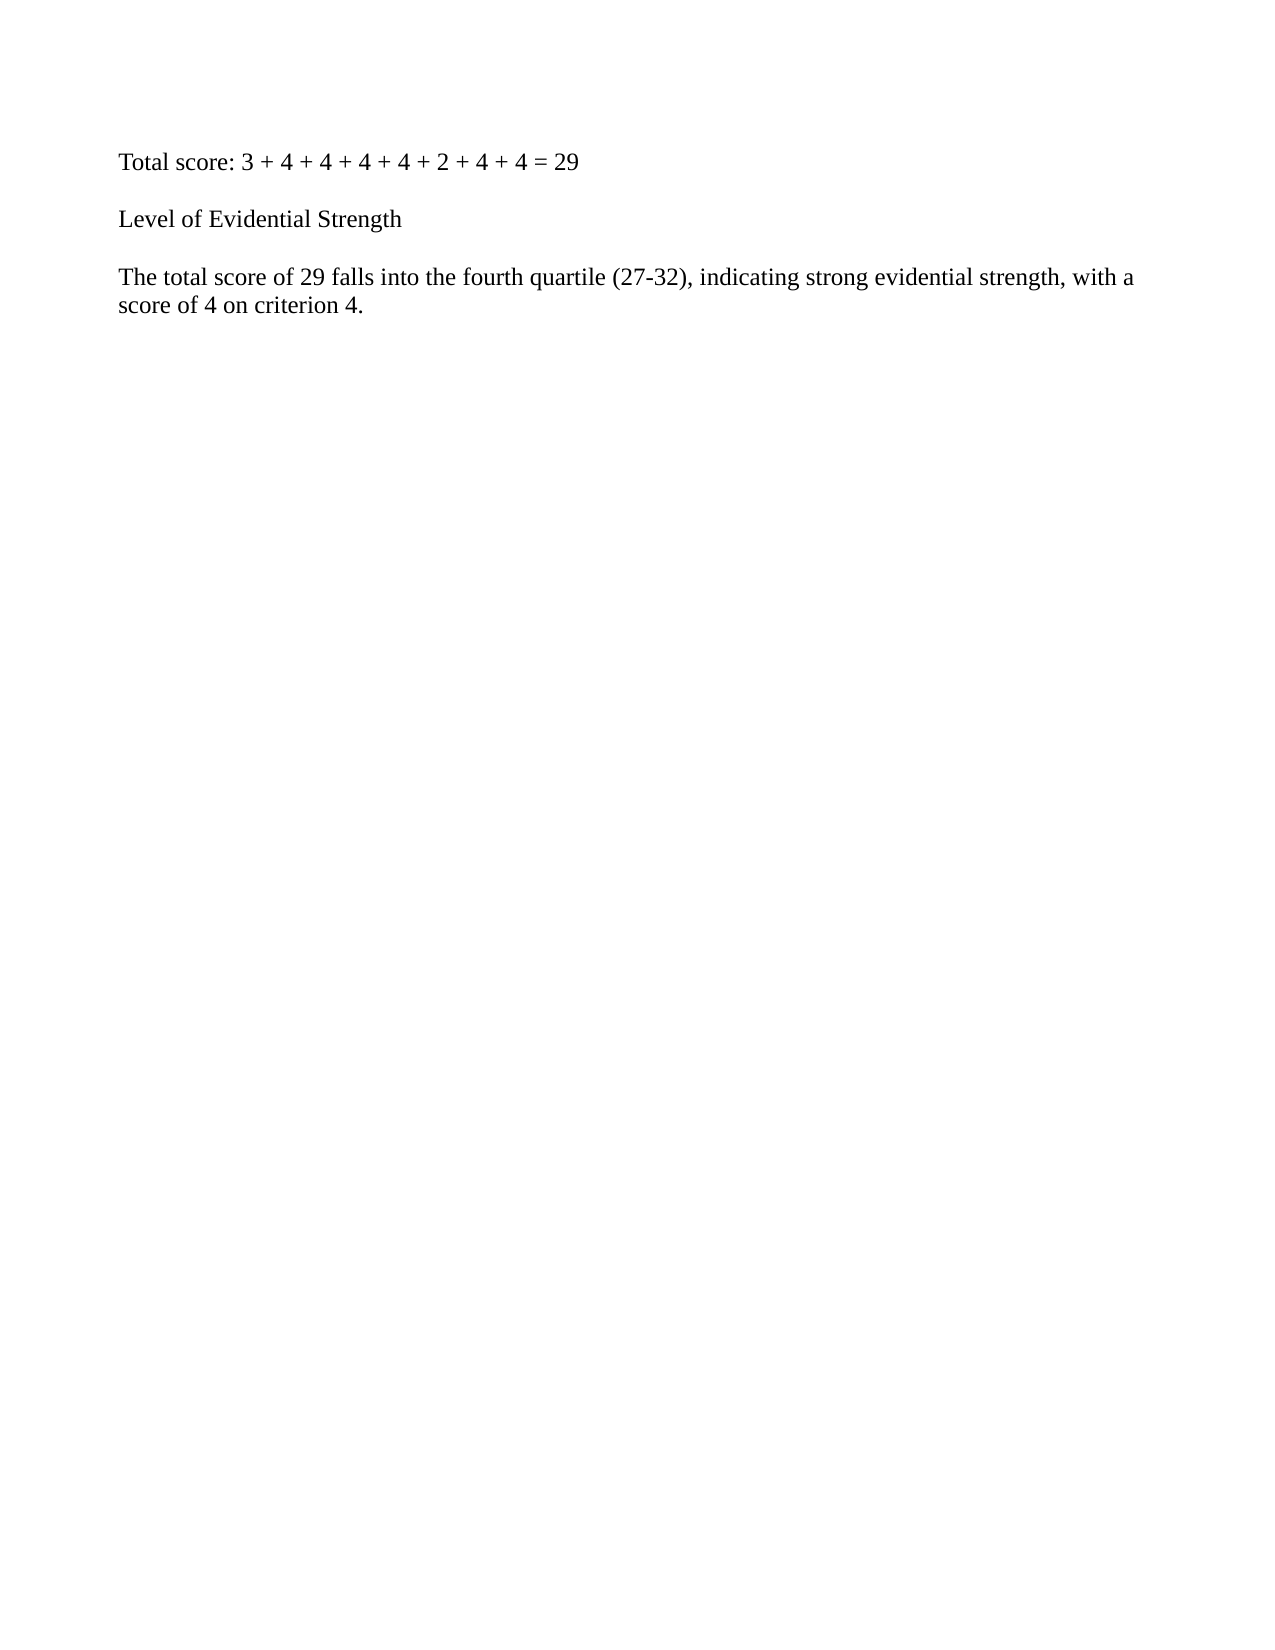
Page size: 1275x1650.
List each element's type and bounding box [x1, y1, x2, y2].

text [118, 118, 1157, 319]
